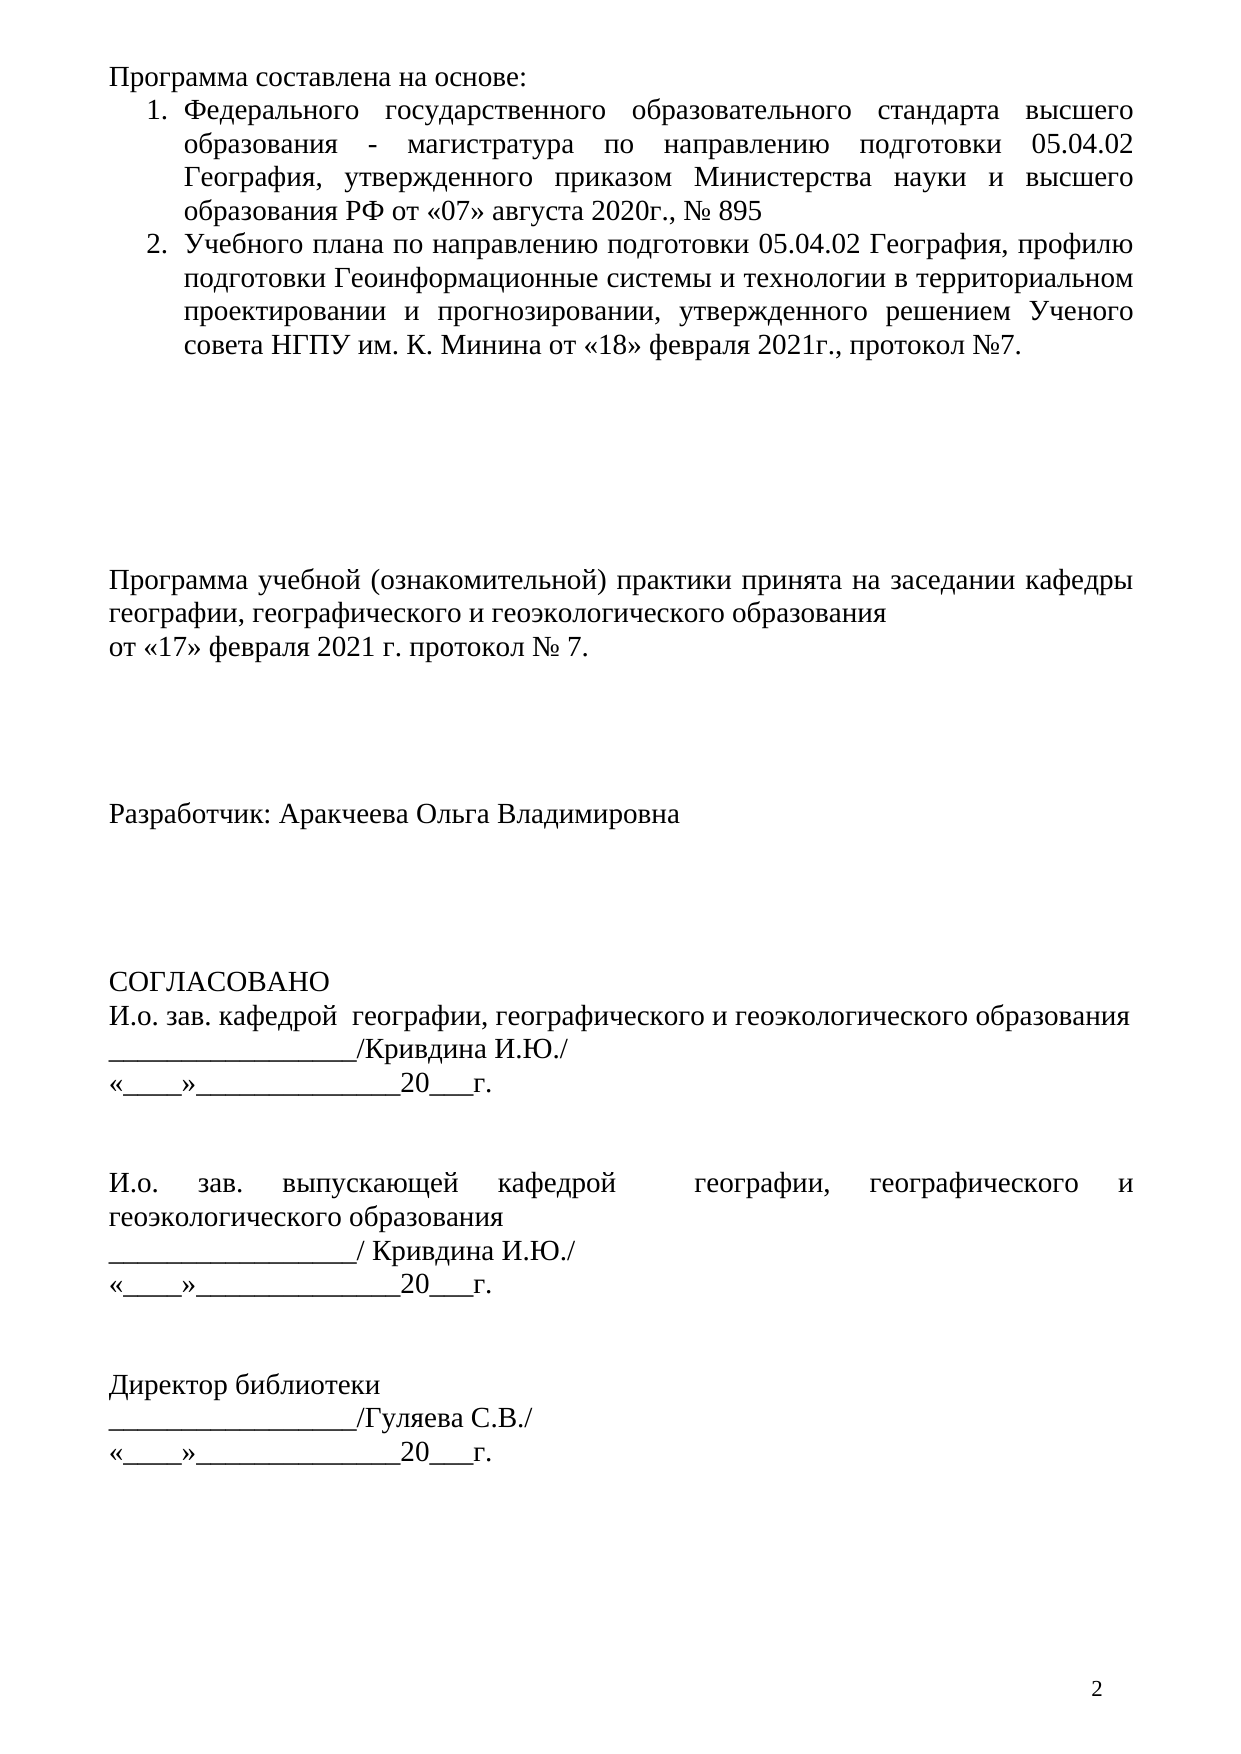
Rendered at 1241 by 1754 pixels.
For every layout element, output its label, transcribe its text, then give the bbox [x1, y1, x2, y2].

text И.о. зав. выпускающей кафедрой географии, географического и геоэкологического образования [108, 1166, 1134, 1233]
text _________________/Кривдина И.Ю./ [108, 1031, 1134, 1065]
text _________________/Гуляева С.В./ [108, 1400, 1134, 1434]
text «____»______________20___г. [108, 1266, 1134, 1300]
text И.о. зав. кафедрой географии, географического и геоэкологического образования [108, 998, 1134, 1031]
list Федерального государственного образовательного стандарта высшего образования - магистратура по направлению подготовки 05.04.02 География, утвержденного приказом Министерства науки и высшего образования РФ от «07» августа 2020г., № 895 [146, 92, 1134, 226]
text Разработчик: Аракчеева Ольга Владимировна [108, 797, 1134, 830]
text «____»______________20___г. [108, 1434, 1134, 1467]
text Директор библиотеки [108, 1367, 1134, 1400]
text от «17» февраля 2021 г. протокол № 7. [108, 629, 1134, 662]
text Программа учебной (ознакомительной) практики принята на заседании кафедры географии, географического и геоэкологического образования [108, 562, 1134, 629]
text СОГЛАСОВАНО [108, 964, 1134, 998]
text Программа составлена на основе: [108, 59, 1134, 92]
list Учебного плана по направлению подготовки 05.04.02 География, профилю подготовки Геоинформационные системы и технологии в территориальном проектировании и прогнозировании, утвержденного решением Ученого совета НГПУ им. К. Минина от «18» февраля 2021г., протокол №7. [146, 226, 1134, 361]
text _________________/ Кривдина И.Ю./ [108, 1233, 1134, 1266]
text «____»______________20___г. [108, 1065, 1134, 1098]
